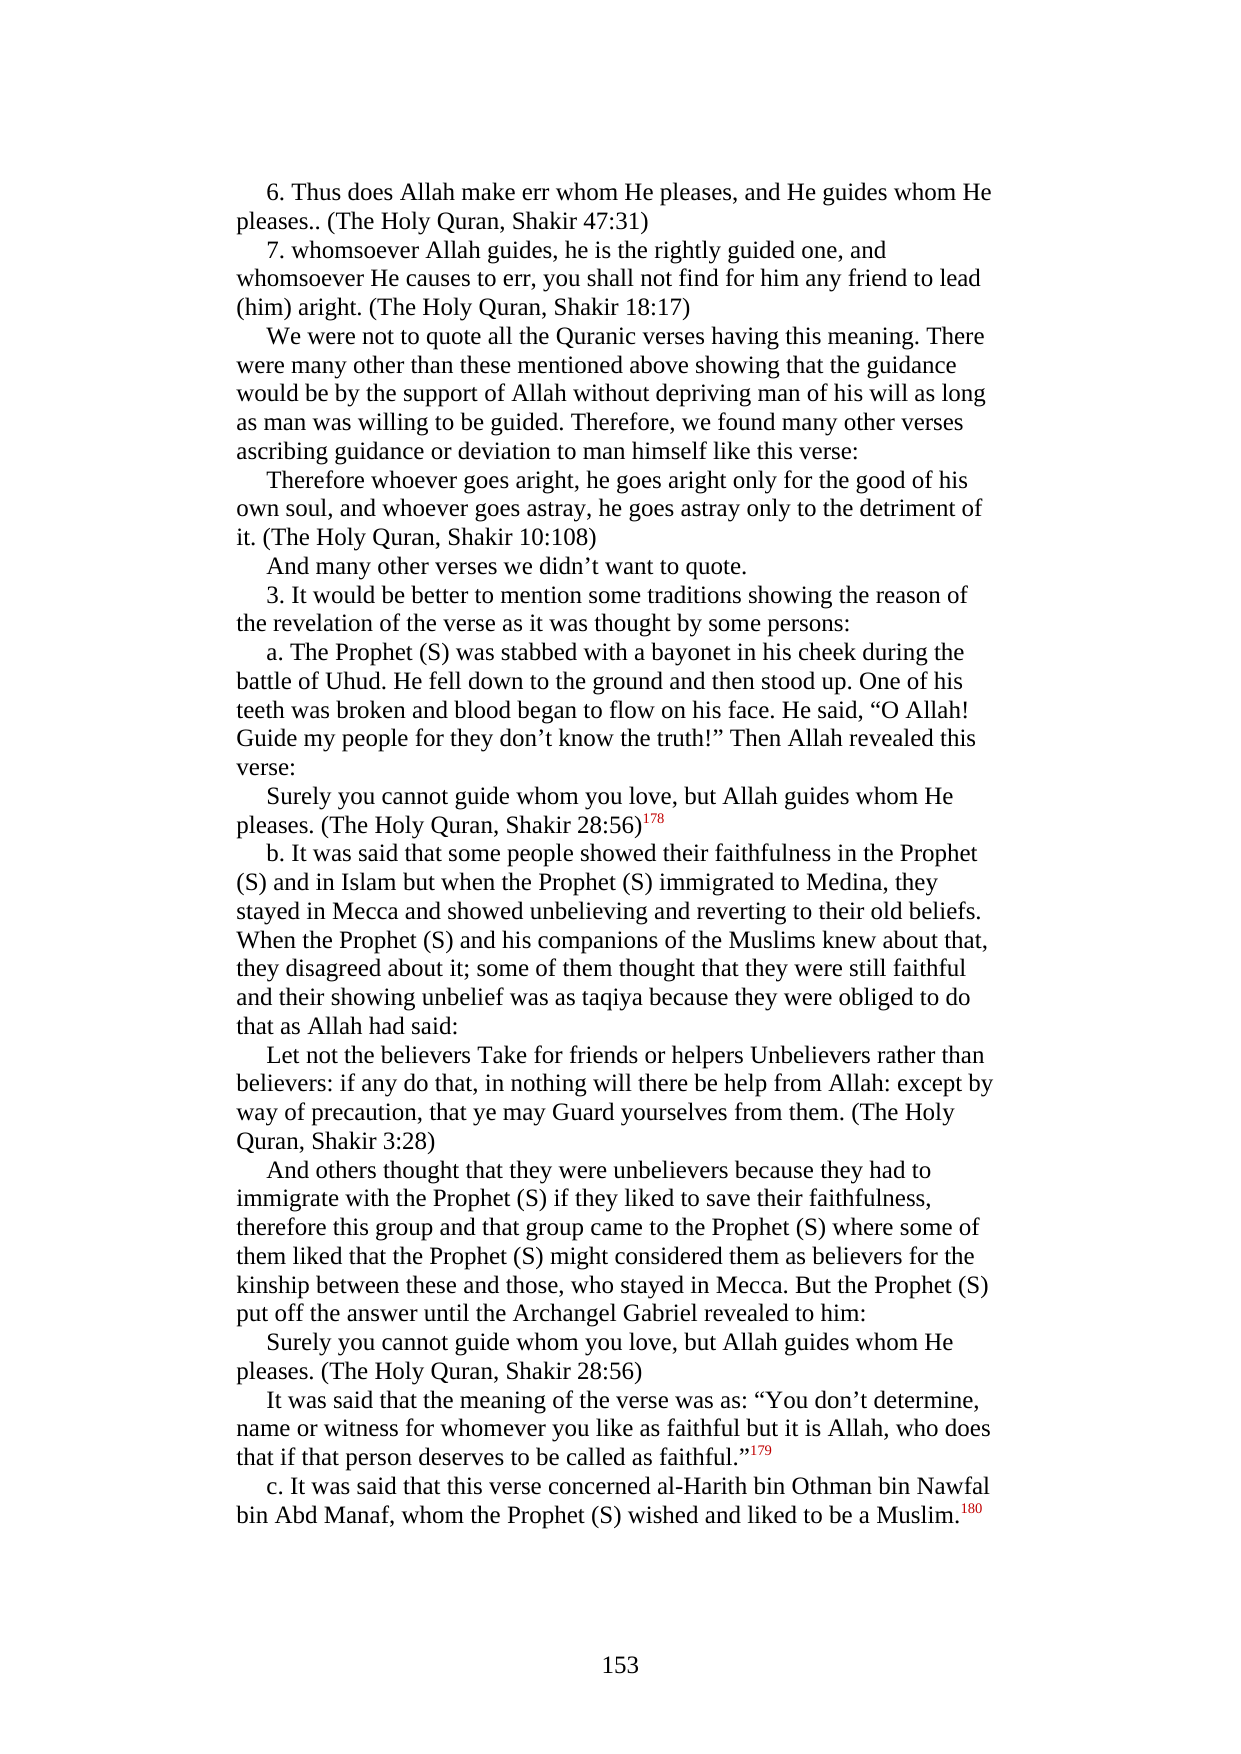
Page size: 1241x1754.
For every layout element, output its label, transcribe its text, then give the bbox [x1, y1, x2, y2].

text We were not to quote all the Quranic verses having this meaning. There were many other than these mentioned above showing that the guidance would be by the support of Allah without depriving man of his will as long as man was willing to be guided. Therefore, we found many other verses ascribing guidance or deviation to man himself like this verse: [236, 321, 1004, 465]
text c. It was said that this verse concerned al-Harith bin Othman bin Nawfal bin Abd Manaf, whom the Prophet (S) wished and liked to be a Muslim.180 [236, 1471, 1004, 1528]
text Surely you cannot guide whom you love, but Allah guides whom He pleases. (The Holy Quran, Shakir 28:56) [236, 1327, 1004, 1385]
text 7. whomsoever Allah guides, he is the rightly guided one, and whomsoever He causes to err, you shall not find for him any friend to lead (him) aright. (The Holy Quran, Shakir 18:17) [236, 235, 1004, 321]
text 3. It would be better to mention some traditions showing the reason of the revelation of the verse as it was thought by some persons: [236, 580, 1004, 637]
text b. It was said that some people showed their faithfulness in the Prophet (S) and in Islam but when the Prophet (S) immigrated to Medina, they stayed in Mecca and showed unbelieving and reverting to their old beliefs. When the Prophet (S) and his companions of the Muslims knew about that, they disagreed about it; some of them thought that they were still faithful and their showing unbelief was as taqiya because they were obliged to do that as Allah had said: [236, 838, 1004, 1040]
text And many other verses we didn’t want to quote. [236, 551, 1004, 580]
text 6. Thus does Allah make err whom He pleases, and He guides whom He pleases.. (The Holy Quran, Shakir 47:31) [236, 177, 1004, 235]
text a. The Prophet (S) was stabbed with a bayonet in his cheek during the battle of Uhud. He fell down to the ground and then stood up. One of his teeth was broken and blood began to flow on his face. He said, “O Allah! Guide my people for they don’t know the truth!” Then Allah revealed this verse: [236, 637, 1004, 781]
text And others thought that they were unbelievers because they had to immigrate with the Prophet (S) if they liked to save their faithfulness, therefore this group and that group came to the Prophet (S) where some of them liked that the Prophet (S) might considered them as believers for the kinship between these and those, who stayed in Mecca. But the Prophet (S) put off the answer until the Archangel Gabriel revealed to him: [236, 1155, 1004, 1327]
text Therefore whoever goes aright, he goes aright only for the good of his own soul, and whoever goes astray, he goes astray only to the detriment of it. (The Holy Quran, Shakir 10:108) [236, 465, 1004, 551]
text It was said that the meaning of the verse was as: “You don’t determine, name or witness for whomever you like as faithful but it is Allah, who does that if that person deserves to be called as faithful.”179 [236, 1385, 1004, 1471]
text Surely you cannot guide whom you love, but Allah guides whom He pleases. (The Holy Quran, Shakir 28:56)178 [236, 781, 1004, 838]
text Let not the believers Take for friends or helpers Unbelievers rather than believers: if any do that, in nothing will there be help from Allah: except by way of precaution, that ye may Guard yourselves from them. (The Holy Quran, Shakir 3:28) [236, 1040, 1004, 1155]
